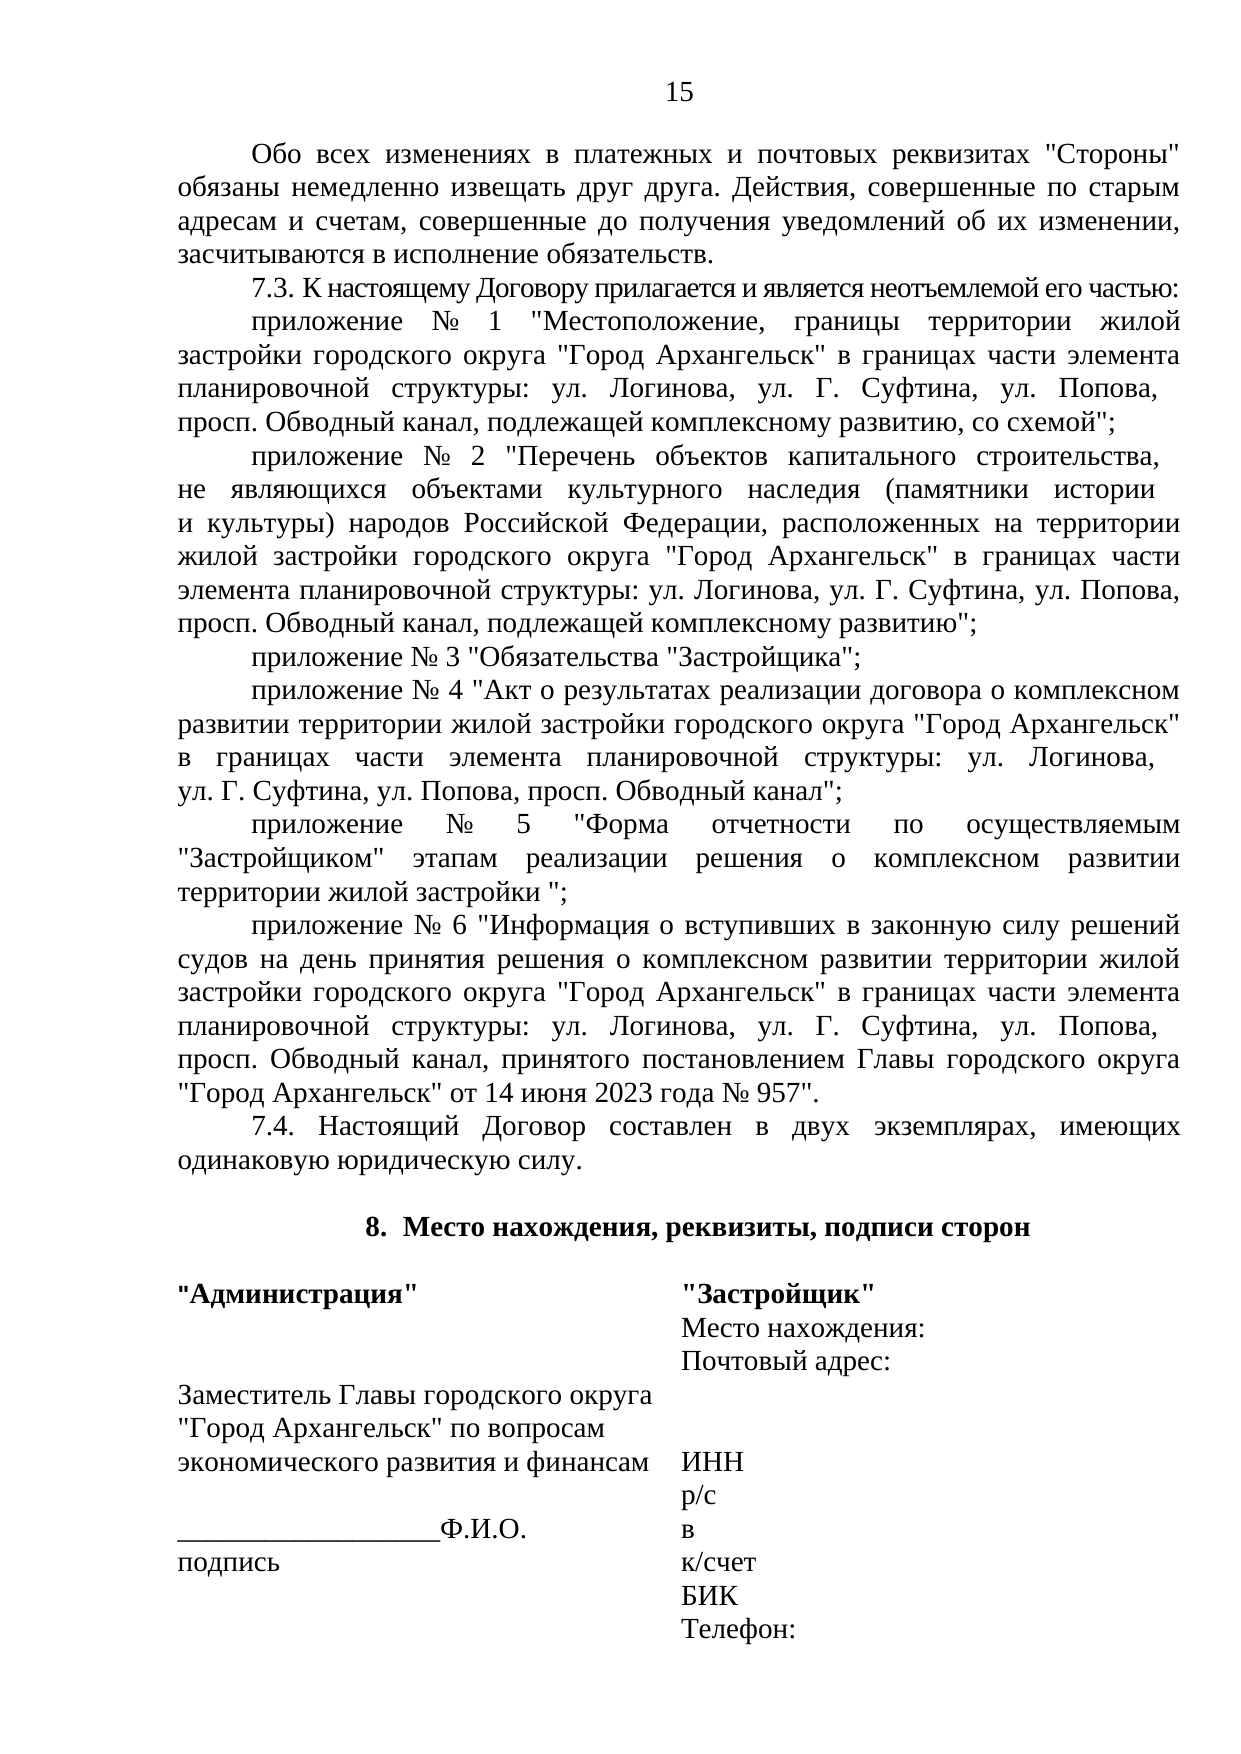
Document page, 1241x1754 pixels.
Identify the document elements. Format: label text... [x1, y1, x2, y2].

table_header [166, 1276, 669, 1652]
text 7.3. К настоящему Договору прилагается и является неотъемлемой его частью: [177, 270, 1181, 303]
text приложение № 1 "Местоположение, границы территории жилой застройки городского округа "Город Архангельск" в границах части элемента планировочной структуры: ул. Логинова, ул. Г. Суфтина, ул. Попова, просп. Обводный канал, подлежащей комплексному развитию, со схемой"; [177, 303, 1181, 438]
text приложение № 5 "Форма отчетности по осуществляемым "Застройщиком" этапам реализации решения о комплексном развитии территории жилой застройки "; [177, 807, 1181, 907]
text приложение № 4 "Акт о результатах реализации договора о комплексном развитии территории жилой застройки городского округа "Город Архангельск" в границах части элемента планировочной структуры: ул. Логинова, ул. Г. Суфтина, ул. Попова, просп. Обводный канал"; [177, 672, 1181, 807]
text 7.4. Настоящий Договор составлен в двух экземплярах, имеющих одинаковую юридическую силу. [177, 1108, 1181, 1176]
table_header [670, 1276, 1163, 1652]
text приложение № 2 "Перечень объектов капитального строительства, не являющихся объектами культурного наследия (памятники истории и культуры) народов Российской Федерации, расположенных на территории жилой застройки городского округа "Город Архангельск" в границах части элемента планировочной структуры: ул. Логинова, ул. Г. Суфтина, ул. Попова, просп. Обводный канал, подлежащей комплексному развитию"; [177, 438, 1181, 639]
list Место нахождения, реквизиты, подписи сторон [215, 1209, 1181, 1243]
text приложение № 6 "Информация о вступивших в законную силу решений судов на день принятия решения о комплексном развитии территории жилой застройки городского округа "Город Архангельск" в границах части элемента планировочной структуры: ул. Логинова, ул. Г. Суфтина, ул. Попова, просп. Обводный канал, принятого постановлением Главы городского округа "Город Архангельск" от 14 июня 2023 года № 957". [177, 907, 1181, 1108]
text Обо всех изменениях в платежных и почтовых реквизитах "Стороны" обязаны немедленно извещать друг друга. Действия, совершенные по старым адресам и счетам, совершенные до получения уведомлений об их изменении, засчитываются в исполнение обязательств. [177, 136, 1181, 270]
text приложение № 3 "Обязательства "Застройщика"; [177, 639, 1181, 672]
